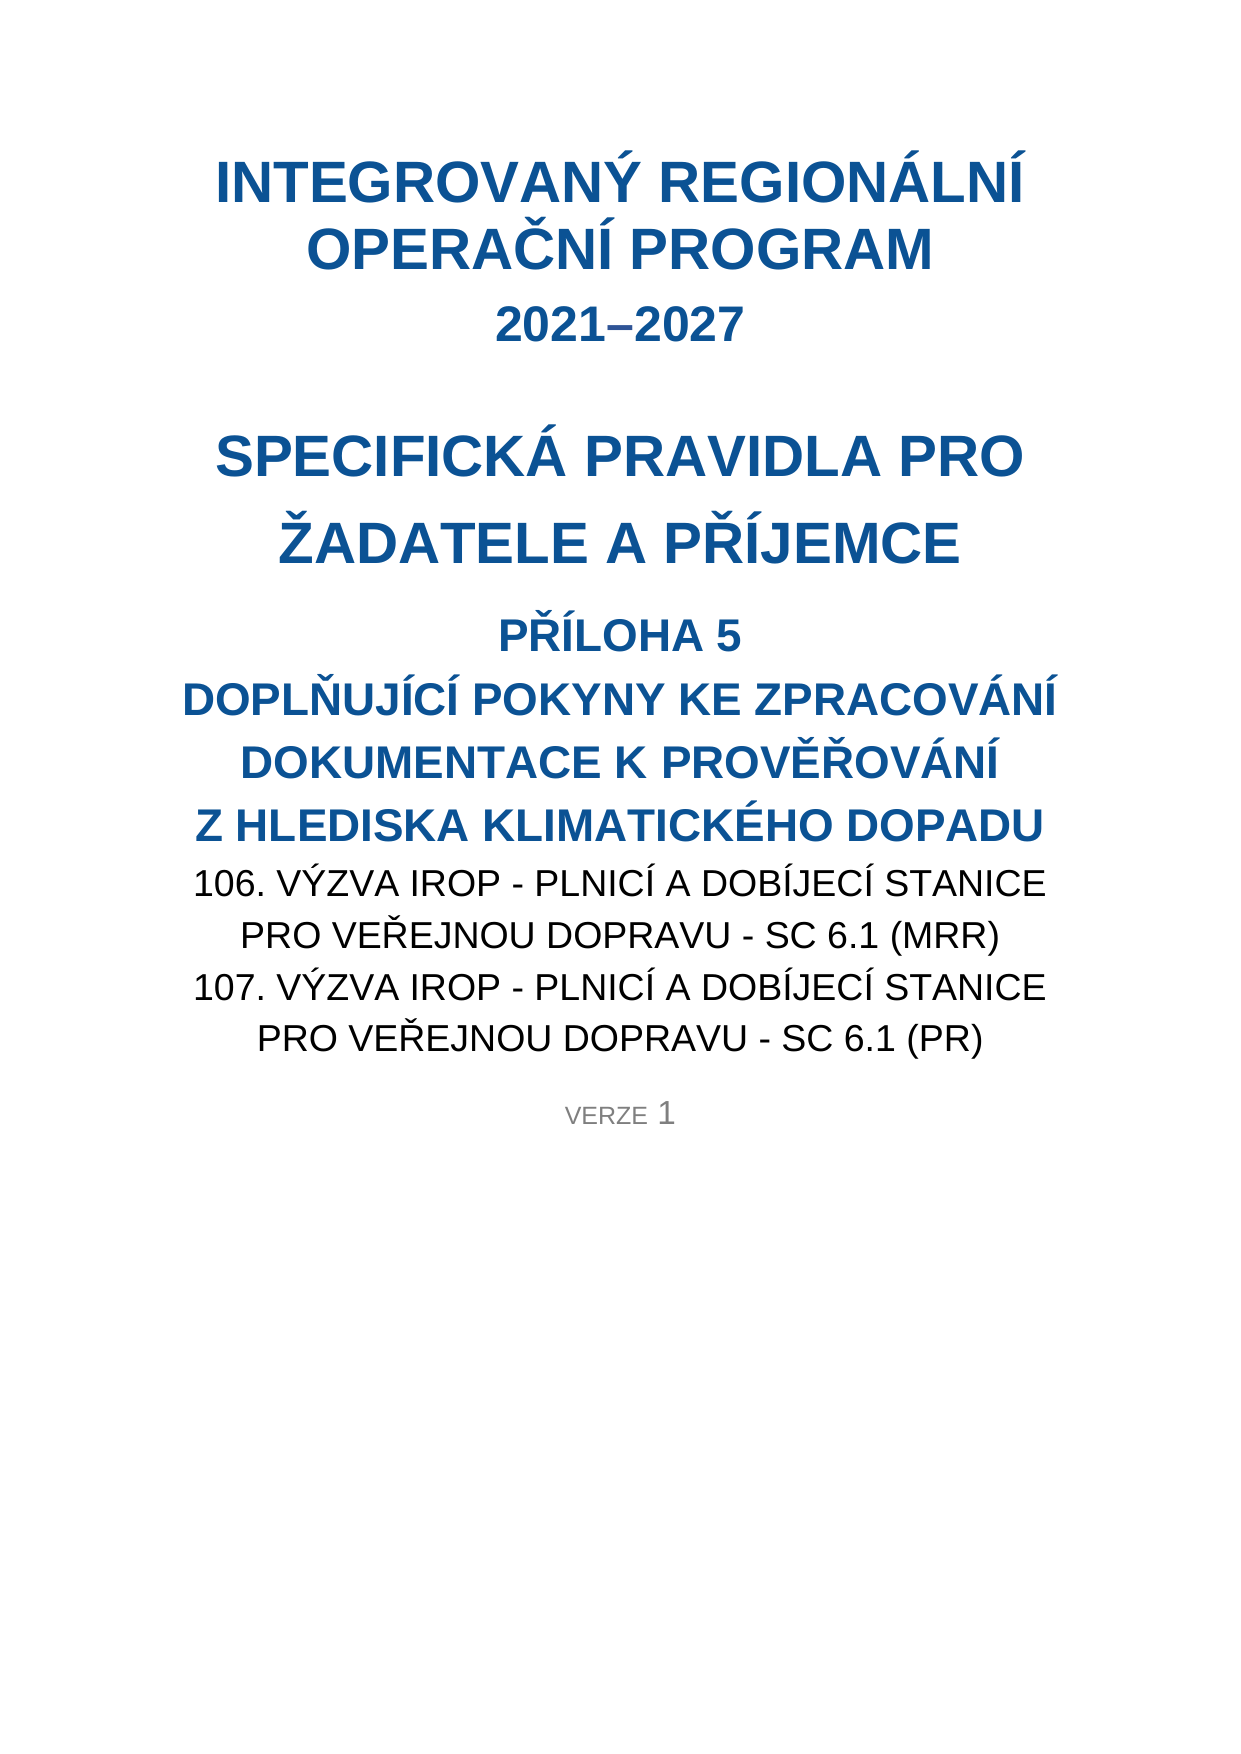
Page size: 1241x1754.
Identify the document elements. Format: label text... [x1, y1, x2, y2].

text VERZE 1 [148, 148, 1092, 186]
